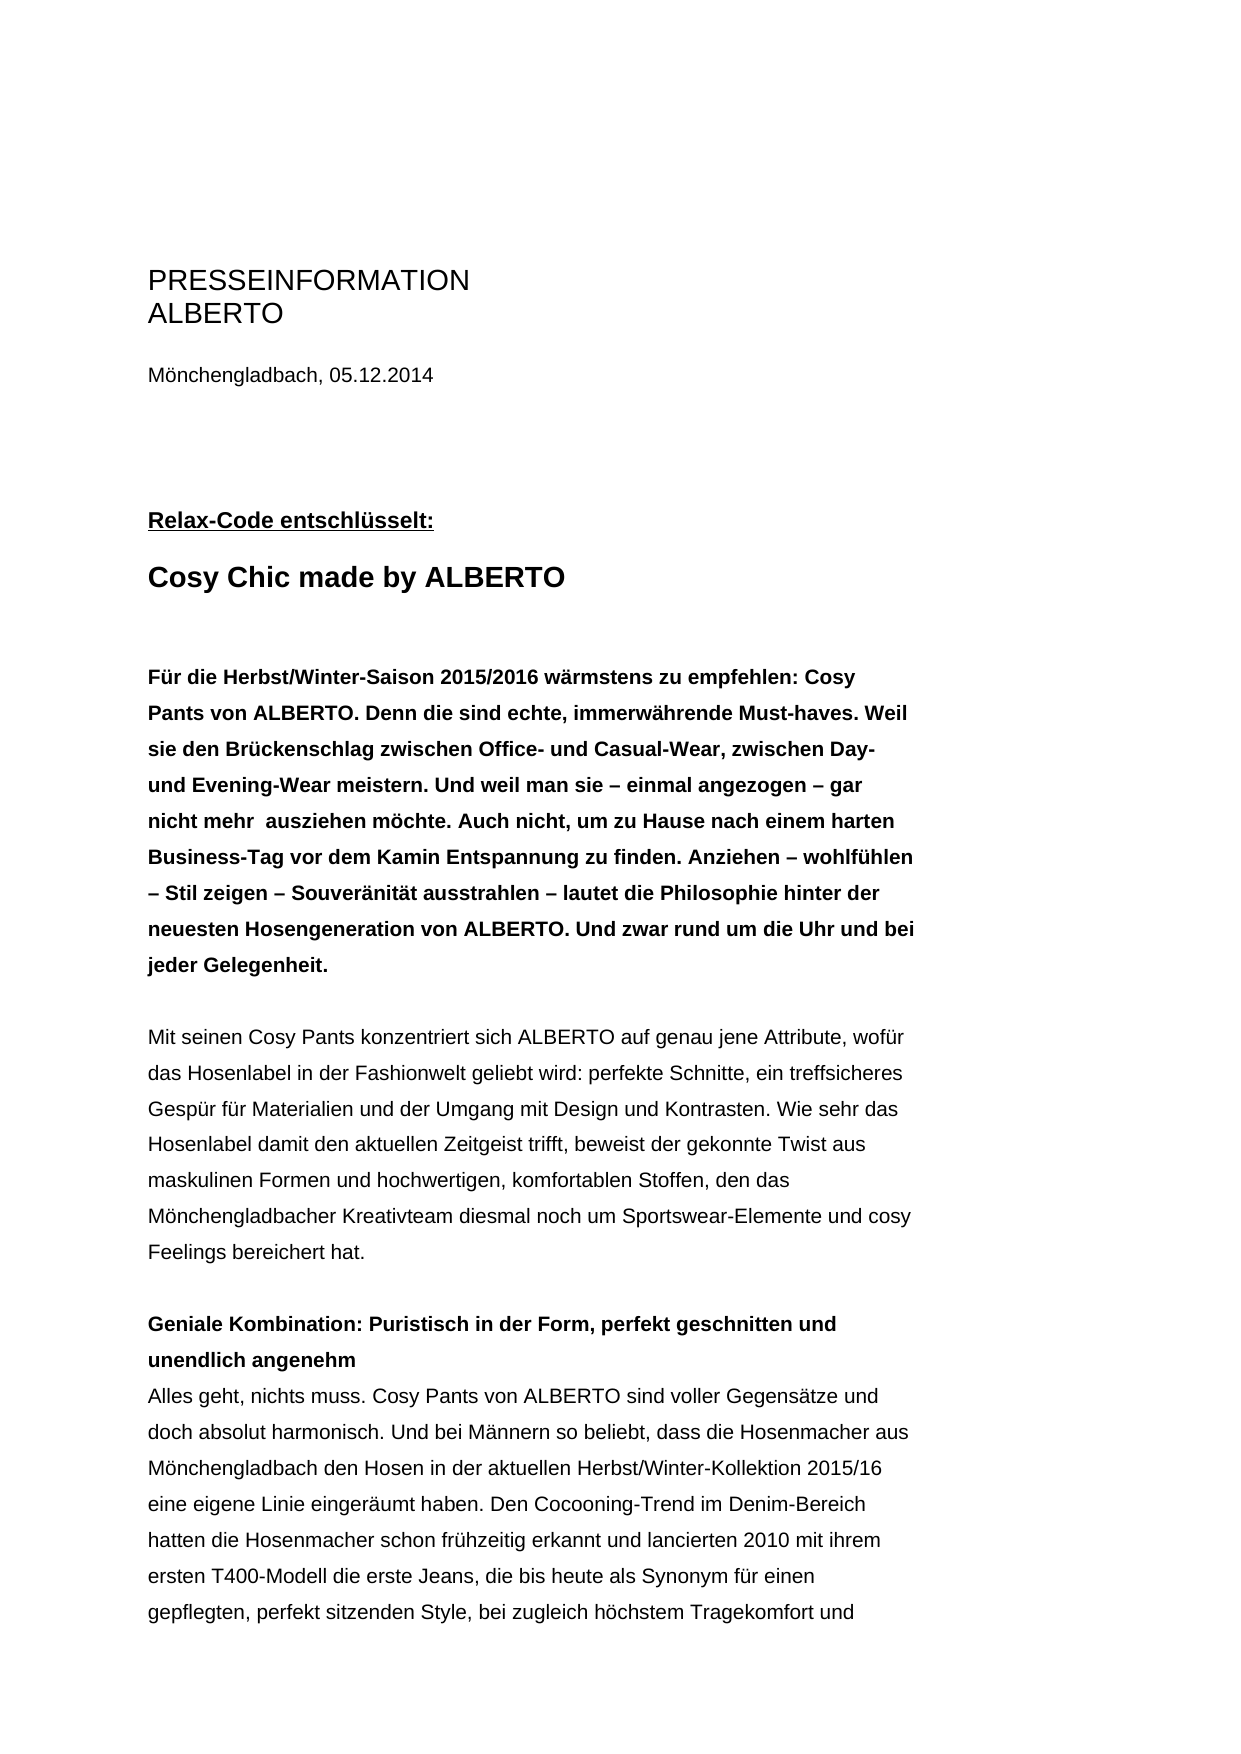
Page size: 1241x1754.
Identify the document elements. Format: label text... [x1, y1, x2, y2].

text Für die Herbst/Winter-Saison 2015/2016 wärmstens zu empfehlen: Cosy Pants von ALBERTO. Denn die sind echte, immerwährende Must-haves. Weil sie den Brückenschlag zwischen Office- und Casual-Wear, zwischen Day- und Evening-Wear meistern. Und weil man sie – einmal angezogen – gar nicht mehr ausziehen möchte. Auch nicht, um zu Hause nach einem harten Business-Tag vor dem Kamin Entspannung zu finden. Anziehen – wohlfühlen – Stil zeigen – Souveränität ausstrahlen – lautet die Philosophie hinter der neuesten Hosengeneration von ALBERTO. Und zwar rund um die Uhr und bei jeder Gelegenheit. [148, 665, 916, 977]
text Cosy Chic made by ALBERTO [148, 560, 1093, 593]
text Geniale Kombination: Puristisch in der Form, perfekt geschnitten und unendlich angenehm [148, 1312, 916, 1372]
text ALBERTO Mönchengladbach, 05.12.2014 [148, 296, 916, 387]
text PRESSEINFORMATION [148, 263, 916, 296]
text Mit seinen Cosy Pants konzentriert sich ALBERTO auf genau jene Attribute, wofür das Hosenlabel in der Fashionwelt geliebt wird: perfekte Schnitte, ein treffsicheres Gespür für Materialien und der Umgang mit Design und Kontrasten. Wie sehr das Hosenlabel damit den aktuellen Zeitgeist trifft, beweist der gekonnte Twist aus maskulinen Formen und hochwertigen, komfortablen Stoffen, den das Mönchengladbacher Kreativteam diesmal noch um Sportswear-Elemente und cosy Feelings bereichert hat. [148, 1024, 916, 1264]
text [148, 1384, 916, 1623]
text Relax-Code entschlüsselt: [148, 507, 1093, 533]
